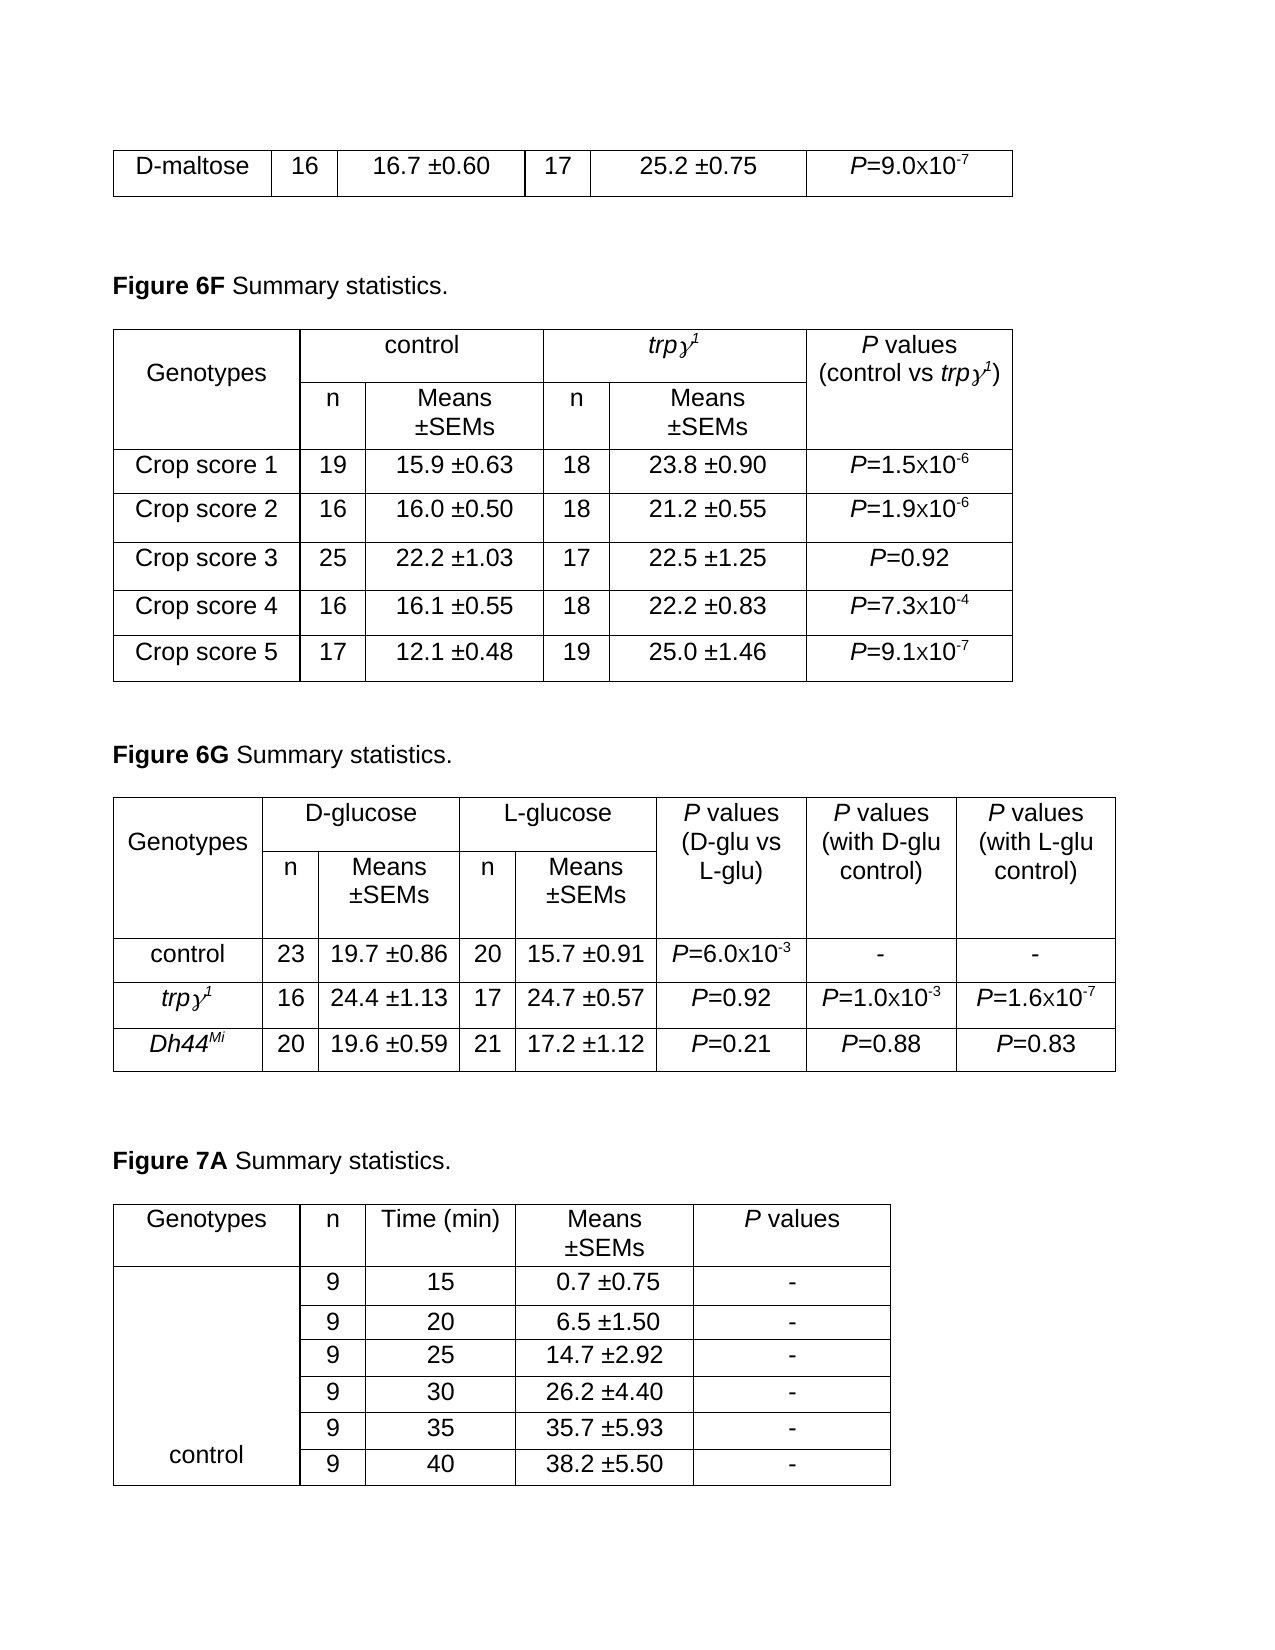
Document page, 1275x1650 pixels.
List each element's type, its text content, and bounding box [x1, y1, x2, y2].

table_cell 21 [460, 1029, 515, 1071]
table_cell 9 [301, 1413, 365, 1448]
table_cell - [694, 1267, 890, 1305]
table_header control [301, 330, 543, 382]
table_cell 22.2 ±1.03 [366, 543, 543, 589]
table_cell D-maltose [114, 151, 271, 196]
table_cell P=1.5X10-6 [807, 450, 1012, 493]
table_cell 16 [301, 494, 365, 542]
table_cell P=0.21 [657, 1029, 806, 1071]
table_cell 9 [301, 1340, 365, 1376]
table_cell 20 [460, 939, 515, 982]
table_cell Crop score 5 [114, 636, 299, 681]
table_cell n [301, 383, 365, 449]
table_cell 17 [544, 543, 609, 589]
table_cell Crop score 3 [114, 543, 299, 589]
table_cell 0.7 ±0.75 [516, 1267, 693, 1305]
table_cell 19.7 ±0.86 [319, 939, 459, 982]
text Figure 7A Summary statistics. [112, 1146, 1162, 1175]
table_cell 21.2 ±0.55 [610, 494, 806, 542]
table_cell 15 [366, 1267, 515, 1305]
table_cell - [694, 1377, 890, 1412]
table_cell control [114, 1267, 299, 1485]
table_cell P=0.92 [807, 543, 1012, 589]
table_cell 24.7 ±0.57 [516, 983, 656, 1028]
table_header P values [694, 1205, 890, 1266]
table_cell 14.7 ±2.92 [516, 1340, 693, 1376]
table_cell 18 [544, 591, 609, 635]
table_cell control [114, 939, 262, 982]
table_cell 25.0 ±1.46 [610, 636, 806, 681]
table_cell 18 [544, 450, 609, 493]
table_cell 26.2 ±4.40 [516, 1377, 693, 1412]
table_cell P=9.1X10-7 [807, 636, 1012, 681]
text Figure 6F Summary statistics. [112, 271, 1162, 300]
table_cell 16 [301, 591, 365, 635]
table_cell 16.7 ±0.60 [338, 151, 524, 196]
table_cell P=0.83 [957, 1029, 1115, 1071]
table_cell 20 [366, 1306, 515, 1339]
table_cell Means ±SEMs [610, 383, 806, 449]
table_header L-glucose [460, 798, 656, 851]
table_cell 17 [301, 636, 365, 681]
table_cell Dh44Mi [114, 1029, 262, 1071]
table_cell 24.4 ±1.13 [319, 983, 459, 1028]
table_cell Means ±SEMs [516, 852, 656, 938]
table_cell 19 [544, 636, 609, 681]
table_cell 16 [272, 151, 337, 196]
table_cell 18 [544, 494, 609, 542]
table_cell n [263, 852, 318, 938]
table_cell trp1 [114, 983, 262, 1028]
table_cell 16 [263, 983, 318, 1028]
table_cell 12.1 ±0.48 [366, 636, 543, 681]
table_cell - [694, 1413, 890, 1448]
table_header Genotypes [114, 798, 262, 938]
table_cell 17.2 ±1.12 [516, 1029, 656, 1071]
table_header P values (with D-glu control) [807, 798, 956, 938]
table_cell - [694, 1306, 890, 1339]
table_cell P=6.0X10-3 [657, 939, 806, 982]
table_cell P=1.0X10-3 [807, 983, 956, 1028]
table_cell 25.2 ±0.75 [591, 151, 806, 196]
table_header Means ±SEMs [516, 1205, 693, 1266]
table_cell Means ±SEMs [366, 383, 543, 449]
table_cell P=0.92 [657, 983, 806, 1028]
table_cell 23 [263, 939, 318, 982]
table_cell Crop score 1 [114, 450, 299, 493]
table_cell - [694, 1450, 890, 1485]
table_header trp1 [544, 330, 806, 382]
table_cell P=0.88 [807, 1029, 956, 1071]
table_cell 19 [301, 450, 365, 493]
table_cell 9 [301, 1306, 365, 1339]
table_cell 15.7 ±0.91 [516, 939, 656, 982]
table_cell 35 [366, 1413, 515, 1448]
table_header Genotypes [114, 330, 299, 449]
table_cell - [957, 939, 1115, 982]
table_header P values (D-glu vs L-glu) [657, 798, 806, 938]
table_cell 25 [366, 1340, 515, 1376]
text Figure 6G Summary statistics. [112, 740, 1162, 768]
table_cell Crop score 4 [114, 591, 299, 635]
table_header P values (control vs trp1) [807, 330, 1012, 449]
table_cell 22.2 ±0.83 [610, 591, 806, 635]
table_cell 17 [526, 151, 590, 196]
table_cell P=1.9X10-6 [807, 494, 1012, 542]
table_cell 35.7 ±5.93 [516, 1413, 693, 1448]
table_cell - [694, 1340, 890, 1376]
table_cell P=9.0X10-7 [807, 151, 1012, 196]
table_cell P=7.3X10-4 [807, 591, 1012, 635]
table_cell 9 [301, 1377, 365, 1412]
table_cell 22.5 ±1.25 [610, 543, 806, 589]
table_cell 30 [366, 1377, 515, 1412]
table_cell n [460, 852, 515, 938]
table_header Time (min) [366, 1205, 515, 1266]
table_header Genotypes [114, 1205, 299, 1266]
table_cell 38.2 ±5.50 [516, 1450, 693, 1485]
table_cell 16.1 ±0.55 [366, 591, 543, 635]
table_header D-glucose [263, 798, 459, 851]
table_header P values (with L-glu control) [957, 798, 1115, 938]
table_cell 23.8 ±0.90 [610, 450, 806, 493]
table_cell - [807, 939, 956, 982]
table_cell 15.9 ±0.63 [366, 450, 543, 493]
table_cell 20 [263, 1029, 318, 1071]
table_cell 40 [366, 1450, 515, 1485]
table_cell 19.6 ±0.59 [319, 1029, 459, 1071]
table_cell 6.5 ±1.50 [516, 1306, 693, 1339]
table_cell 16.0 ±0.50 [366, 494, 543, 542]
table_cell n [544, 383, 609, 449]
table_cell 9 [301, 1450, 365, 1485]
table_cell Means ±SEMs [319, 852, 459, 938]
table_cell P=1.6X10-7 [957, 983, 1115, 1028]
table_cell 9 [301, 1267, 365, 1305]
table_header n [301, 1205, 365, 1266]
table_cell 25 [301, 543, 365, 589]
table_cell 17 [460, 983, 515, 1028]
table_cell Crop score 2 [114, 494, 299, 542]
